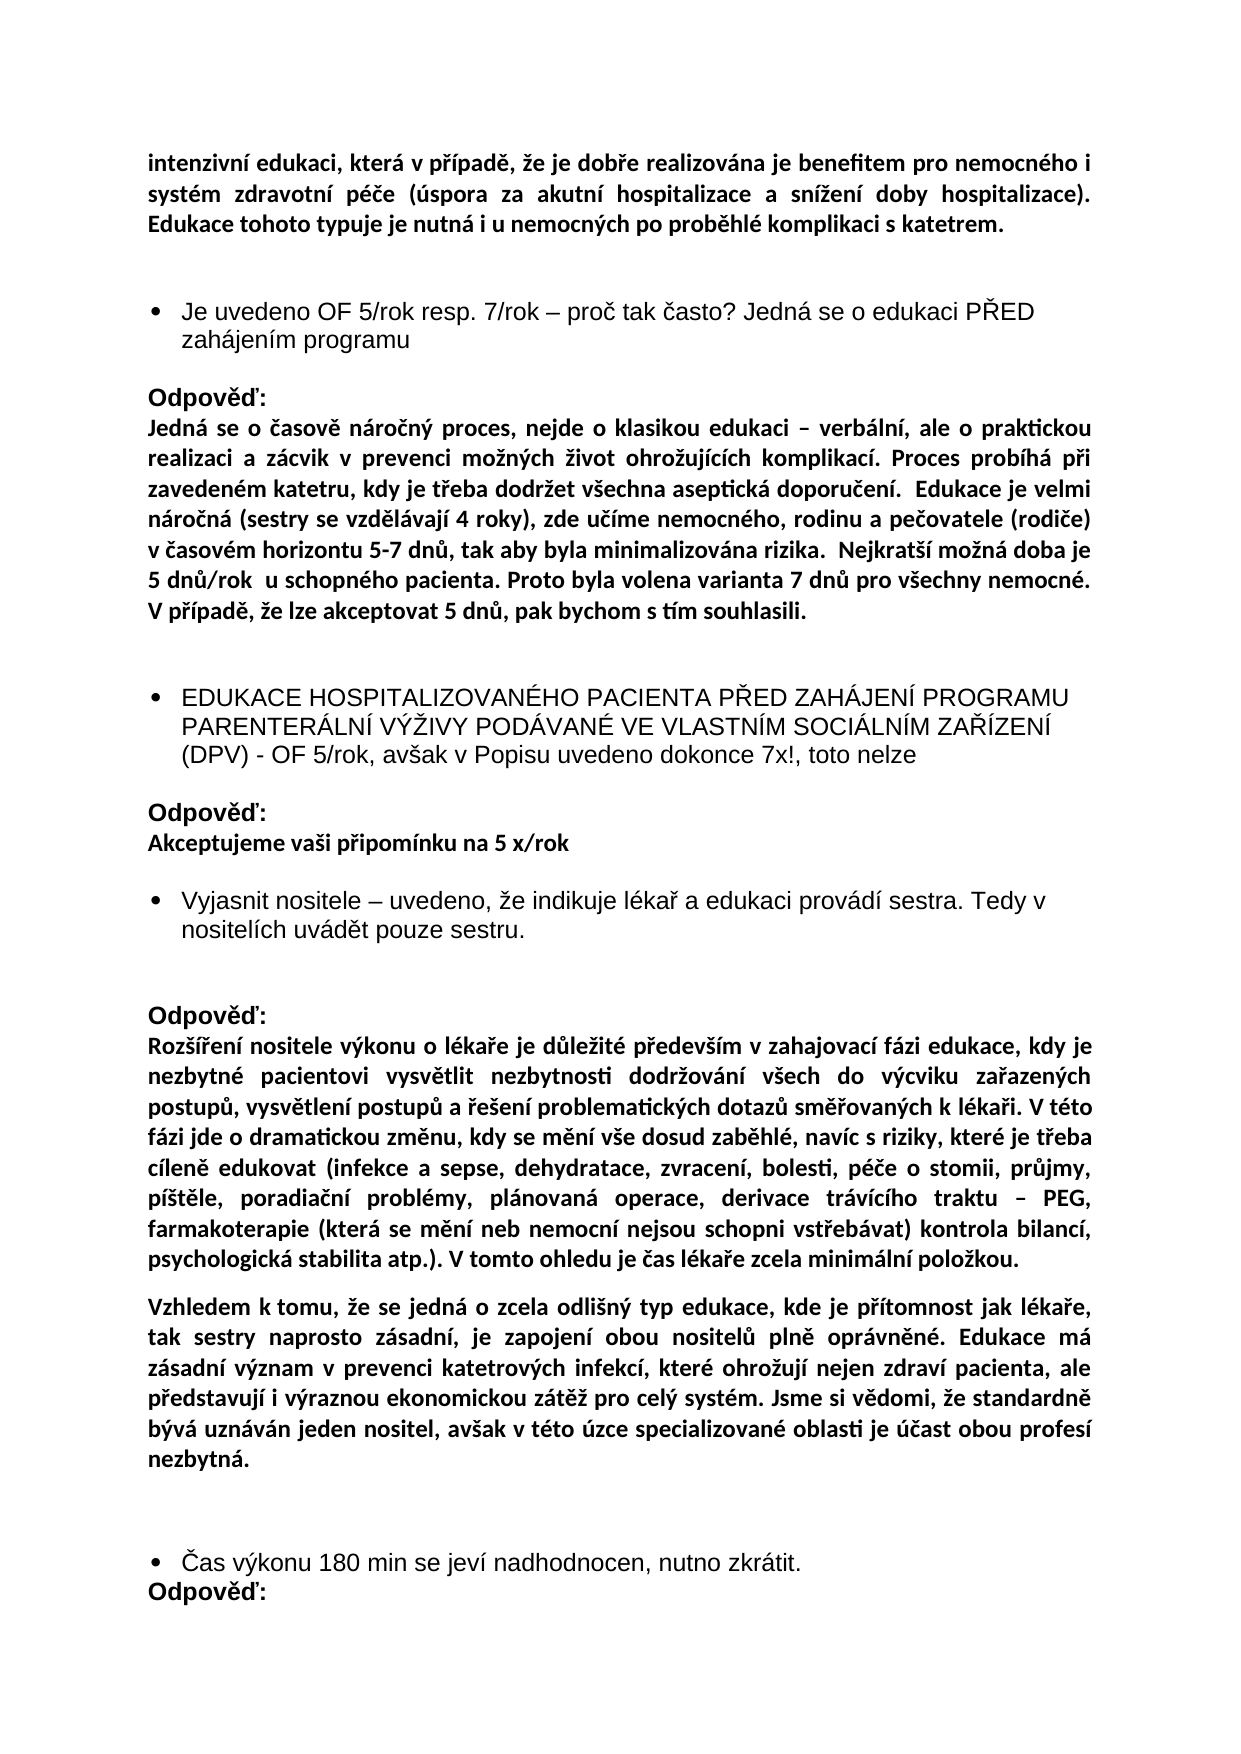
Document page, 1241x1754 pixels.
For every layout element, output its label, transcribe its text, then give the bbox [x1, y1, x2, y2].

text Odpověď: [148, 1577, 1093, 1606]
text Rozšíření nositele výkonu o lékaře je důležité především v zahajovací fázi edukace, kdy je nezbytné pacientovi vysvětlit nezbytnosti dodržování všech do výcviku zařazených postupů, vysvětlení postupů a řešení problematických dotazů směřovaných k lékaři. V této fázi jde o dramatickou změnu, kdy se mění vše dosud zaběhlé, navíc s riziky, které je třeba cíleně edukovat (infekce a sepse, dehydratace, zvracení, bolesti, péče o stomii, průjmy, píštěle, poradiační problémy, plánovaná operace, derivace trávícího traktu – PEG, farmakoterapie (která se mění neb nemocní nejsou schopni vstřebávat) kontrola bilancí, psychologická stabilita atp.). V tomto ohledu je čas lékaře zcela minimální položkou. [148, 1030, 1093, 1274]
text Odpověď: [148, 798, 1093, 827]
list Čas výkonu 180 min se jeví nadhodnocen, nutno zkrátit. [151, 1548, 1093, 1577]
list EDUKACE HOSPITALIZOVANÉHO PACIENTA PŘED ZAHÁJENÍ PROGRAMU PARENTERÁLNÍ VÝŽIVY PODÁVANÉ VE VLASTNÍM SOCIÁLNÍM ZAŘÍZENÍ (DPV) - OF 5/rok, avšak v Popisu uvedeno dokonce 7x!, toto nelze [151, 683, 1093, 769]
list Je uvedeno OF 5/rok resp. 7/rok – proč tak často? Jedná se o edukaci PŘED zahájením programu [151, 297, 1093, 354]
text Odpověď: [148, 383, 1093, 412]
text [148, 148, 1093, 239]
text Akceptujeme vaši připomínku na 5 x/rok [148, 827, 1093, 857]
text Odpověď: [148, 1001, 1093, 1030]
text Vzhledem k tomu, že se jedná o zcela odlišný typ edukace, kde je přítomnost jak lékaře, tak sestry naprosto zásadní, je zapojení obou nositelů plně oprávněné. Edukace má zásadní význam v prevenci katetrových infekcí, které ohrožují nejen zdraví pacienta, ale představují i výraznou ekonomickou zátěž pro celý systém. Jsme si vědomi, že standardně bývá uznáván jeden nositel, avšak v této úzce specializované oblasti je účast obou profesí nezbytná. [148, 1291, 1093, 1474]
list Vyjasnit nositele – uvedeno, že indikuje lékař a edukaci provádí sestra. Tedy v nositelích uvádět pouze sestru. [151, 886, 1093, 944]
text Jedná se o časově náročný proces, nejde o klasikou edukaci – verbální, ale o praktickou realizaci a zácvik v prevenci možných život ohrožujících komplikací. Proces probíhá při zavedeném katetru, kdy je třeba dodržet všechna aseptická doporučení. Edukace je velmi náročná (sestry se vzdělávají 4 roky), zde učíme nemocného, rodinu a pečovatele (rodiče) v časovém horizontu 5-7 dnů, tak aby byla minimalizována rizika. Nejkratší možná doba je 5 dnů/rok u schopného pacienta. Proto byla volena varianta 7 dnů pro všechny nemocné. V případě, že lze akceptovat 5 dnů, pak bychom s tím souhlasili. [148, 412, 1093, 625]
